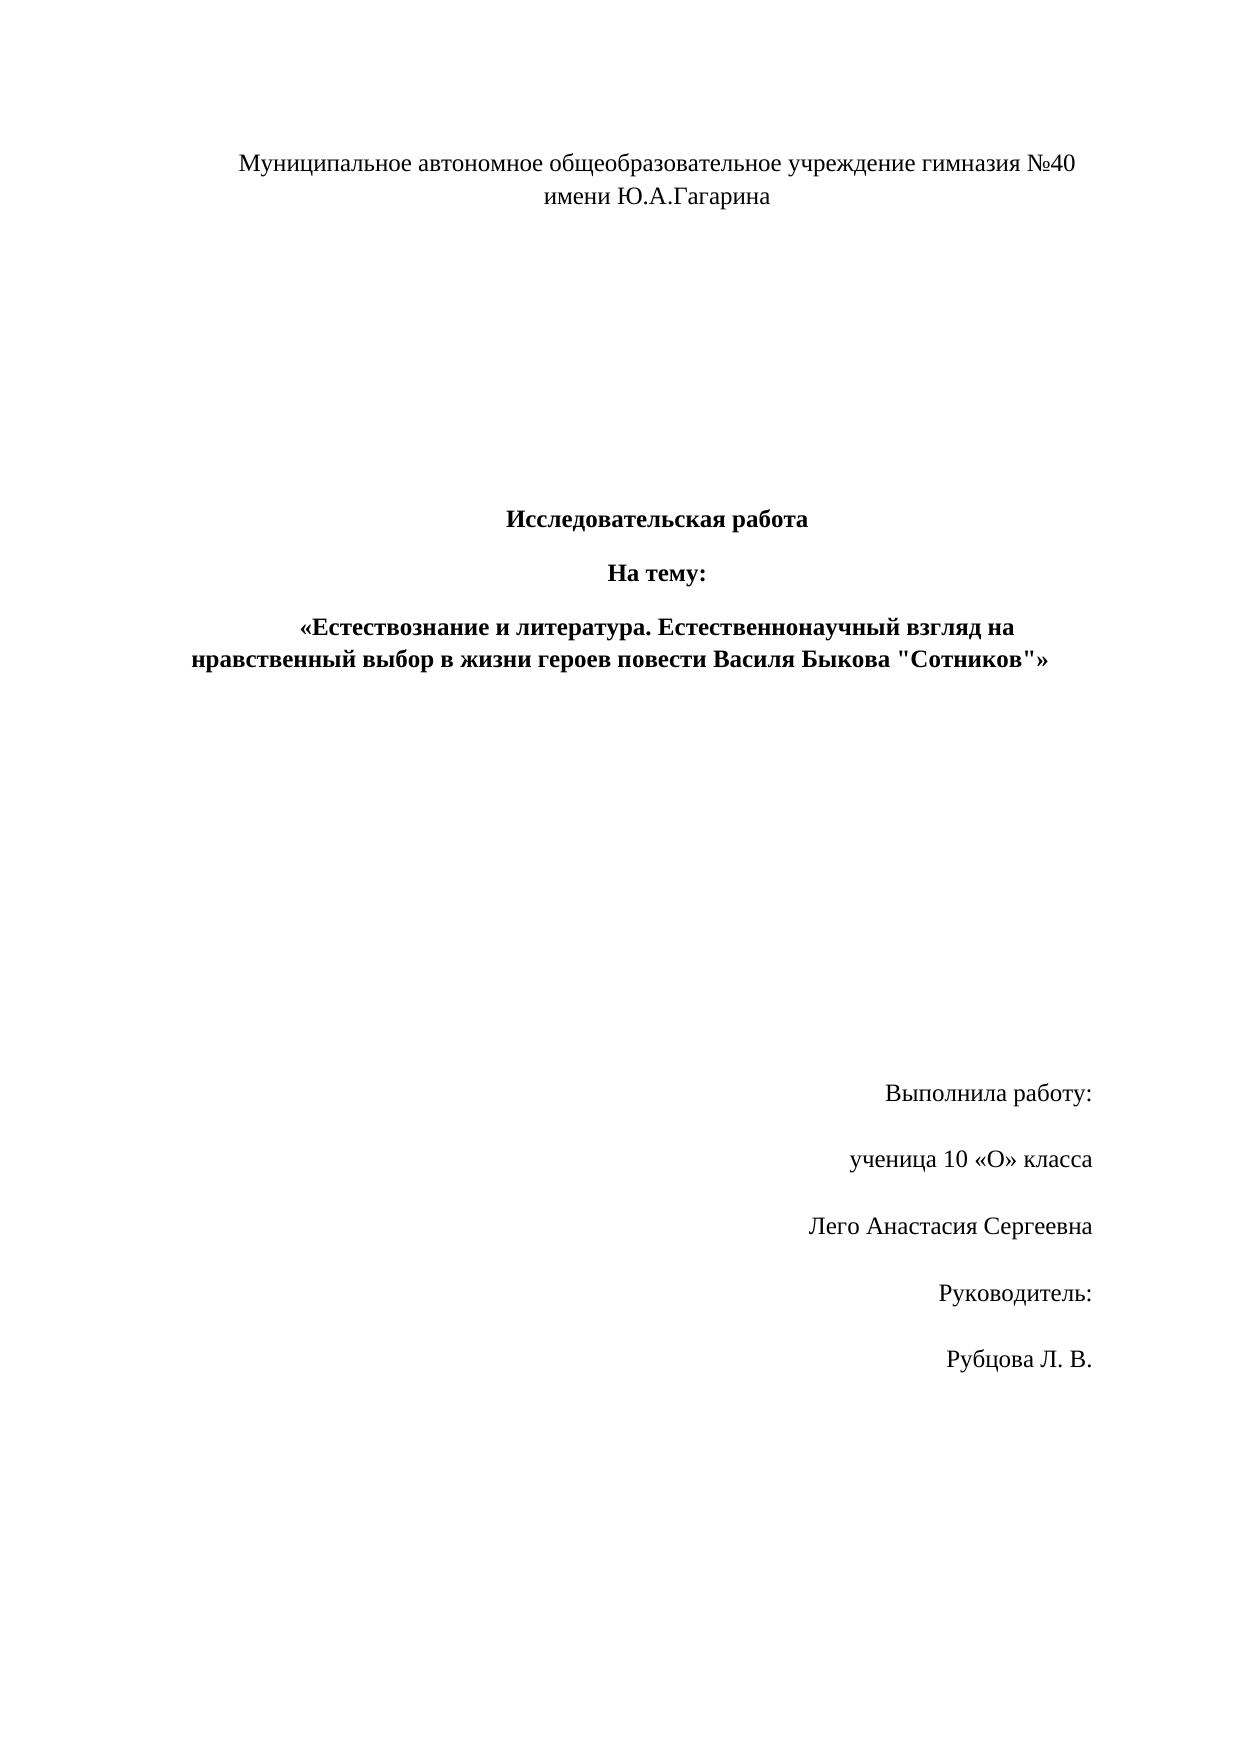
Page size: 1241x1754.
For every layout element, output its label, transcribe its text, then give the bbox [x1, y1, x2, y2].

text ученица 10 «О» класса [148, 1144, 1092, 1173]
text Руководитель: [148, 1278, 1092, 1306]
text Выполнила работу: [148, 1078, 1092, 1107]
text «Естествознание и литература. Естественнонаучный взгляд на нравственный выбор в жизни героев повести Василя Быкова "Сотников"» [148, 612, 1092, 673]
text Исследовательская работа [148, 504, 1092, 533]
text Муниципальное автономное общеобразовательное учреждение гимназия №40 имени Ю.А.Гагарина [221, 148, 1092, 209]
text Рубцова Л. В. [148, 1344, 1092, 1373]
text На тему: [148, 558, 1092, 586]
text Лего Анастасия Сергеевна [148, 1211, 1092, 1240]
